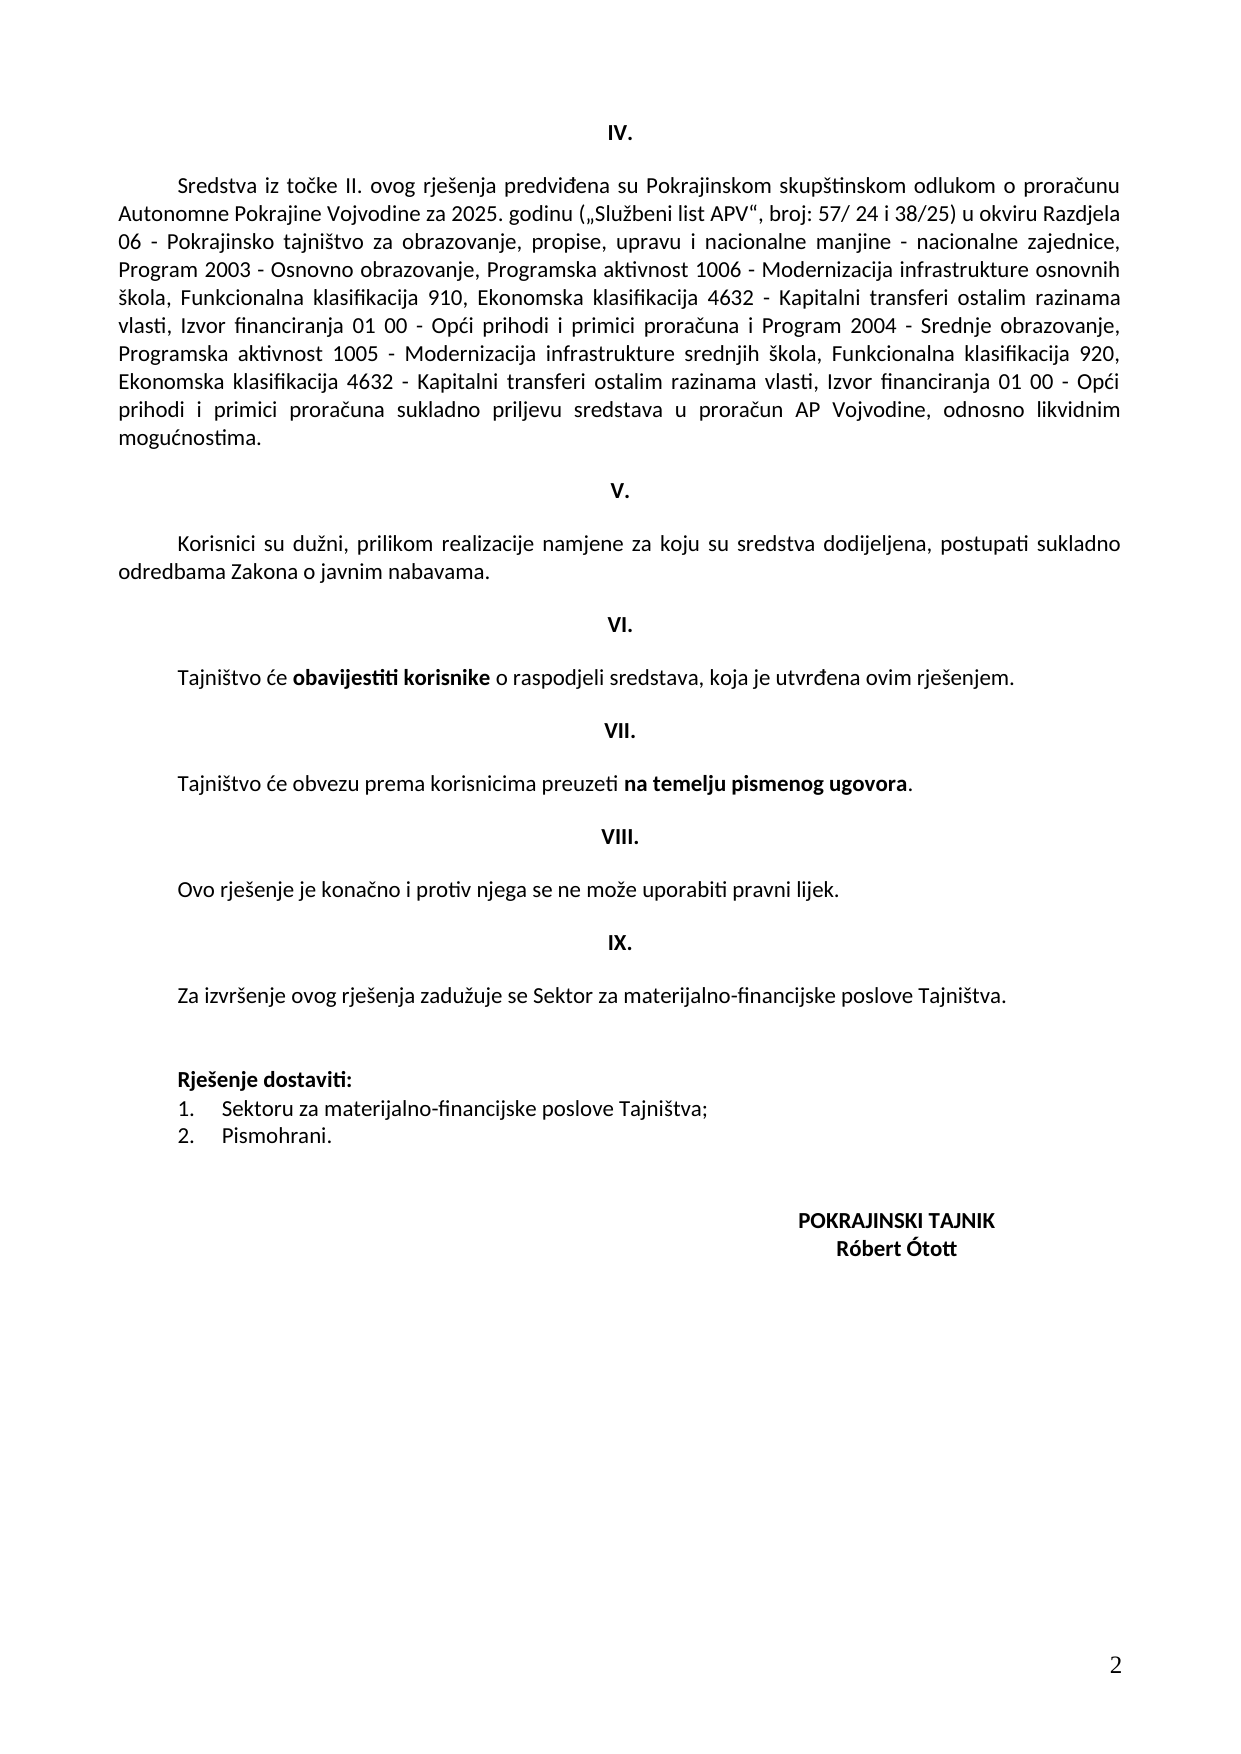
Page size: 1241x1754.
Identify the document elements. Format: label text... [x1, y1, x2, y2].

text VIII. [118, 822, 1122, 851]
text Sredstva iz točke II. ovog rješenja predviđena su Pokrajinskom skupštinskom odlukom o proračunu Autonomne Pokrajine Vojvodine za 2025. godinu („Službeni list APV“, broj: 57/ 24 i 38/25) u okviru Razdjela 06 - Pokrajinsko tajništvo za obrazovanje, propise, upravu i nacionalne manjine - nacionalne zajednice, Program 2003 - Osnovno obrazovanje, Programska aktivnost 1006 - Modernizacija infrastrukture osnovnih škola, Funkcionalna klasifikacija 910, Ekonomska klasifikacija 4632 - Kapitalni transferi ostalim razinama vlasti, Izvor financiranja 01 00 - Opći prihodi i primici proračuna i Program 2004 - Srednje obrazovanje, Programska aktivnost 1005 - Modernizacija infrastrukture srednjih škola, Funkcionalna klasifikacija 920, Ekonomska klasifikacija 4632 - Kapitalni transferi ostalim razinama vlasti, Izvor financiranja 01 00 - Opći prihodi i primici proračuna sukladno priljevu sredstava u proračun AP Vojvodine, odnosno likvidnim mogućnostima. [118, 171, 1122, 451]
list Sektoru za materijalno-financijske poslove Tajništva; [177, 1094, 1122, 1122]
text VI. [118, 610, 1122, 638]
text Rješenje dostaviti: [177, 1066, 1122, 1094]
text V. [118, 476, 1122, 504]
text Za izvršenje ovog rješenja zadužuje se Sektor za materijalno-financijske poslove Tajništva. [118, 982, 1122, 1009]
text Korisnici su dužni, prilikom realizacije namjene za koju su sredstva dodijeljena, postupati sukladno odredbama Zakona o javnim nabavama. [118, 529, 1122, 585]
text Ovo rješenje je konačno i protiv njega se ne može uporabiti pravni lijek. [118, 876, 1122, 903]
text Tajništvo će obvezu prema korisnicima preuzeti na temelju pismenog ugovora. [118, 769, 1122, 797]
text Róbert Ótott [118, 1234, 1122, 1262]
list Pismohrani. [177, 1122, 1122, 1150]
text IX. [118, 928, 1122, 957]
text IV. [118, 118, 1122, 146]
text POKRAJINSKI TAJNIK [118, 1206, 1122, 1234]
text VII. [118, 716, 1122, 744]
text Tajništvo će obavijestiti korisnike o raspodjeli sredstava, koja je utvrđena ovim rješenjem. [118, 663, 1122, 691]
